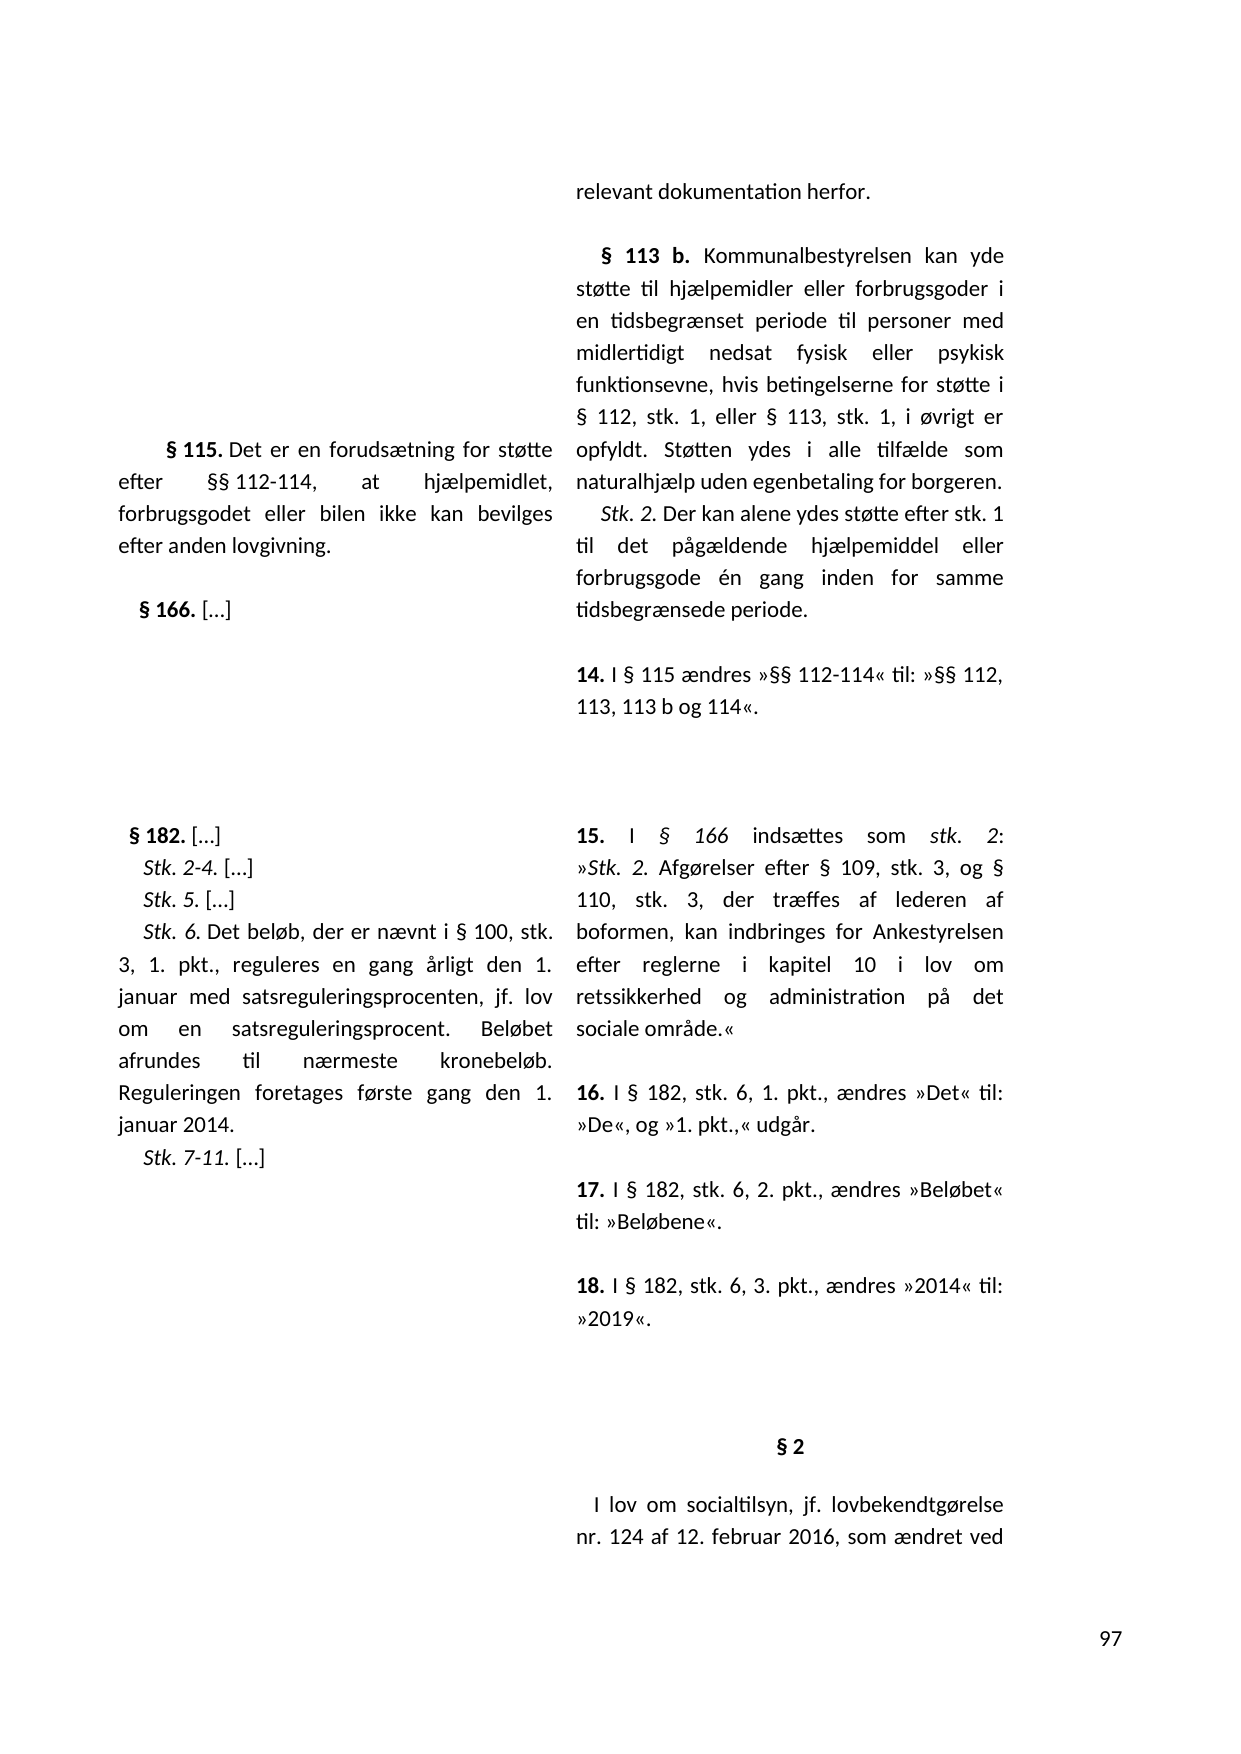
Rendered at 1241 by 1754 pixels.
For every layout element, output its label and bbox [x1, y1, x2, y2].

table_cell [565, 177, 1016, 1561]
table_cell [107, 177, 564, 1561]
